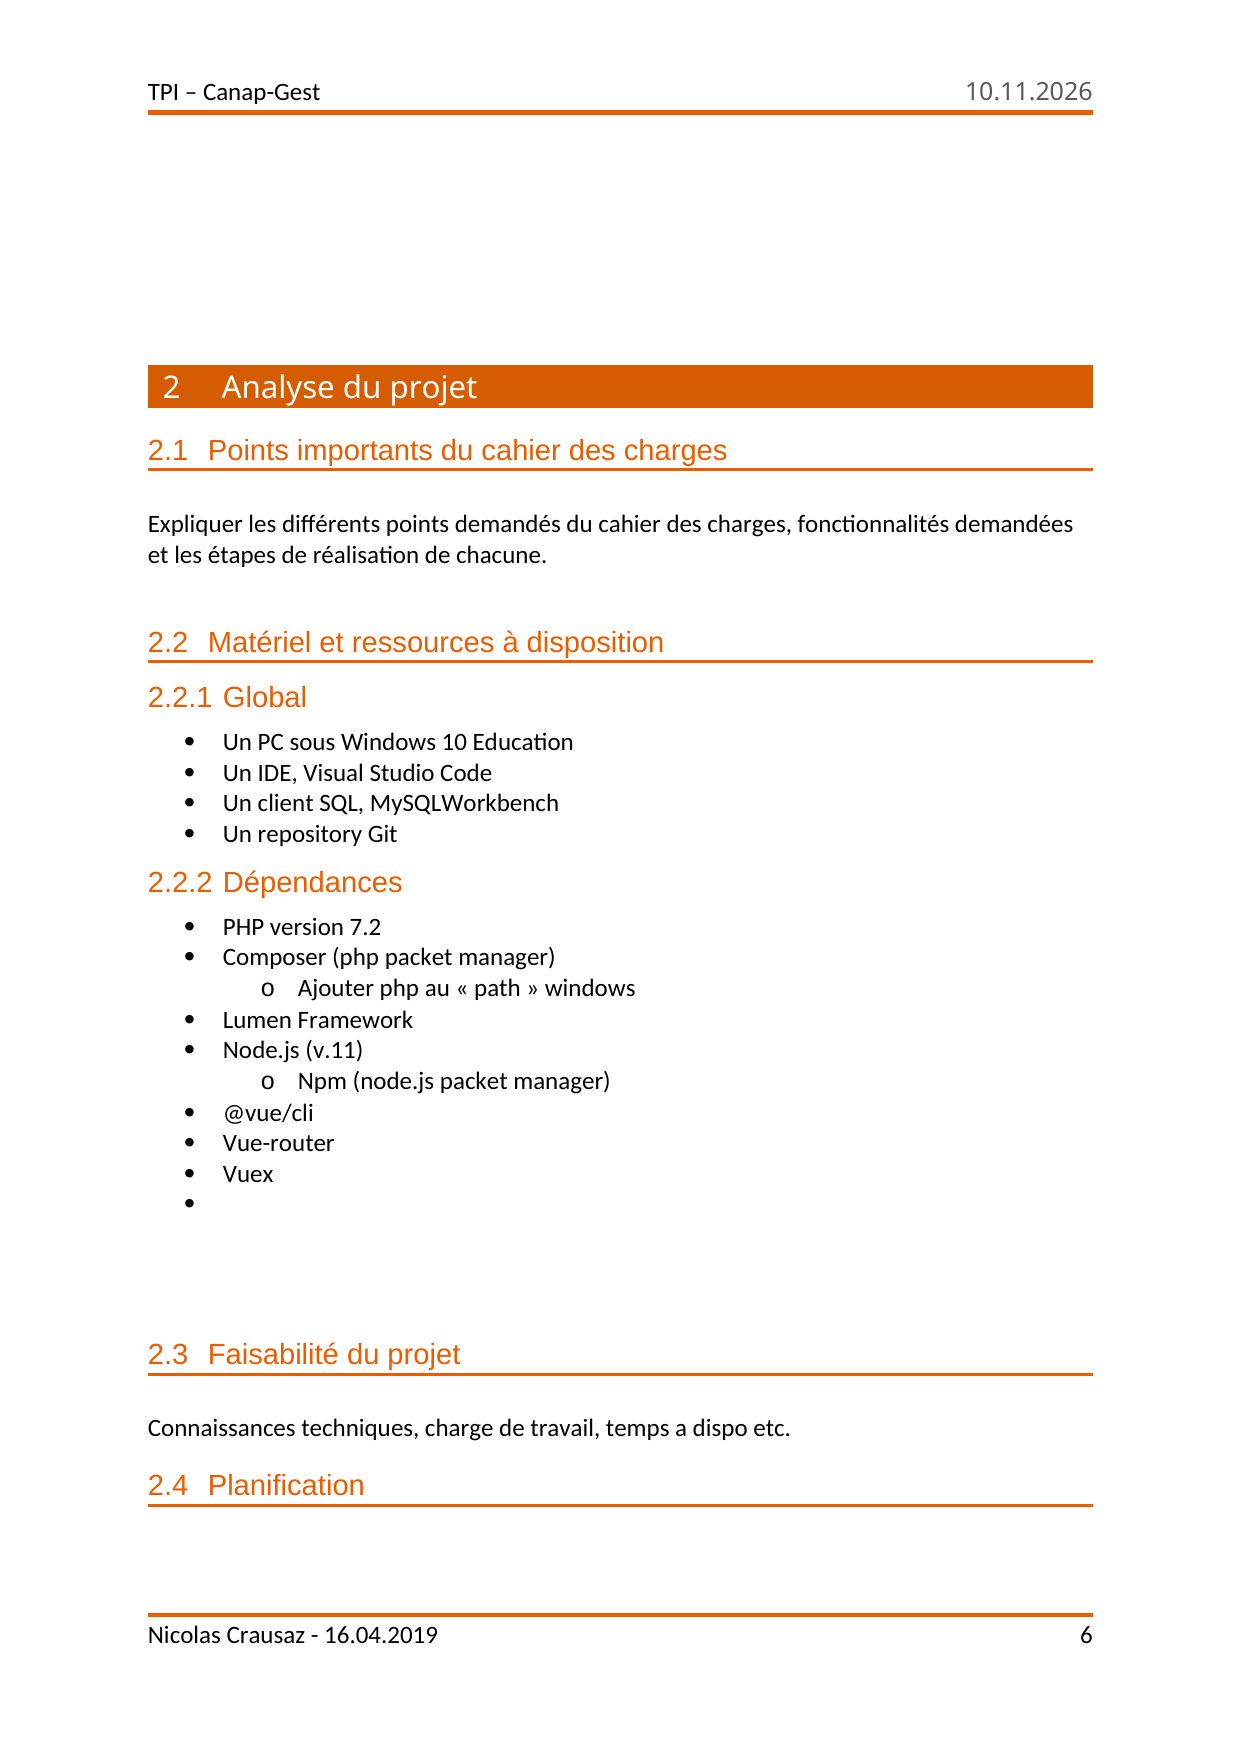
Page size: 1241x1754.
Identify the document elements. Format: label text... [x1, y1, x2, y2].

subtitle Points importants du cahier des charges [148, 433, 1093, 468]
list @vue/cli [185, 1097, 1093, 1127]
subtitle Global [148, 680, 1093, 714]
list Npm (node.js packet manager) [260, 1065, 1093, 1097]
list Un PC sous Windows 10 Education [185, 726, 1093, 757]
subtitle Planification [148, 1468, 1093, 1504]
subtitle Dépendances [148, 865, 1093, 898]
list Vuex [185, 1158, 1093, 1188]
list Un repository Git [185, 818, 1093, 848]
subtitle Faisabilité du projet [148, 1337, 1093, 1373]
list Composer (php packet manager) [185, 942, 1093, 972]
list PHP version 7.2 [185, 911, 1093, 942]
subtitle Matériel et ressources à disposition [148, 625, 1093, 660]
list Un client SQL, MySQLWorkbench [185, 787, 1093, 818]
text Expliquer les différents points demandés du cahier des charges, fonctionnalités demandées et les étapes de réalisation de chacune. [148, 508, 1093, 569]
text Connaissances techniques, charge de travail, temps a dispo etc. [148, 1412, 1093, 1443]
list Ajouter php au « path » windows [260, 972, 1093, 1004]
list Node.js (v.11) [185, 1034, 1093, 1065]
list Lumen Framework [185, 1004, 1093, 1034]
subtitle Analyse du projet [148, 365, 1093, 408]
list Un IDE, Visual Studio Code [185, 757, 1093, 787]
list Vue-router [185, 1127, 1093, 1158]
